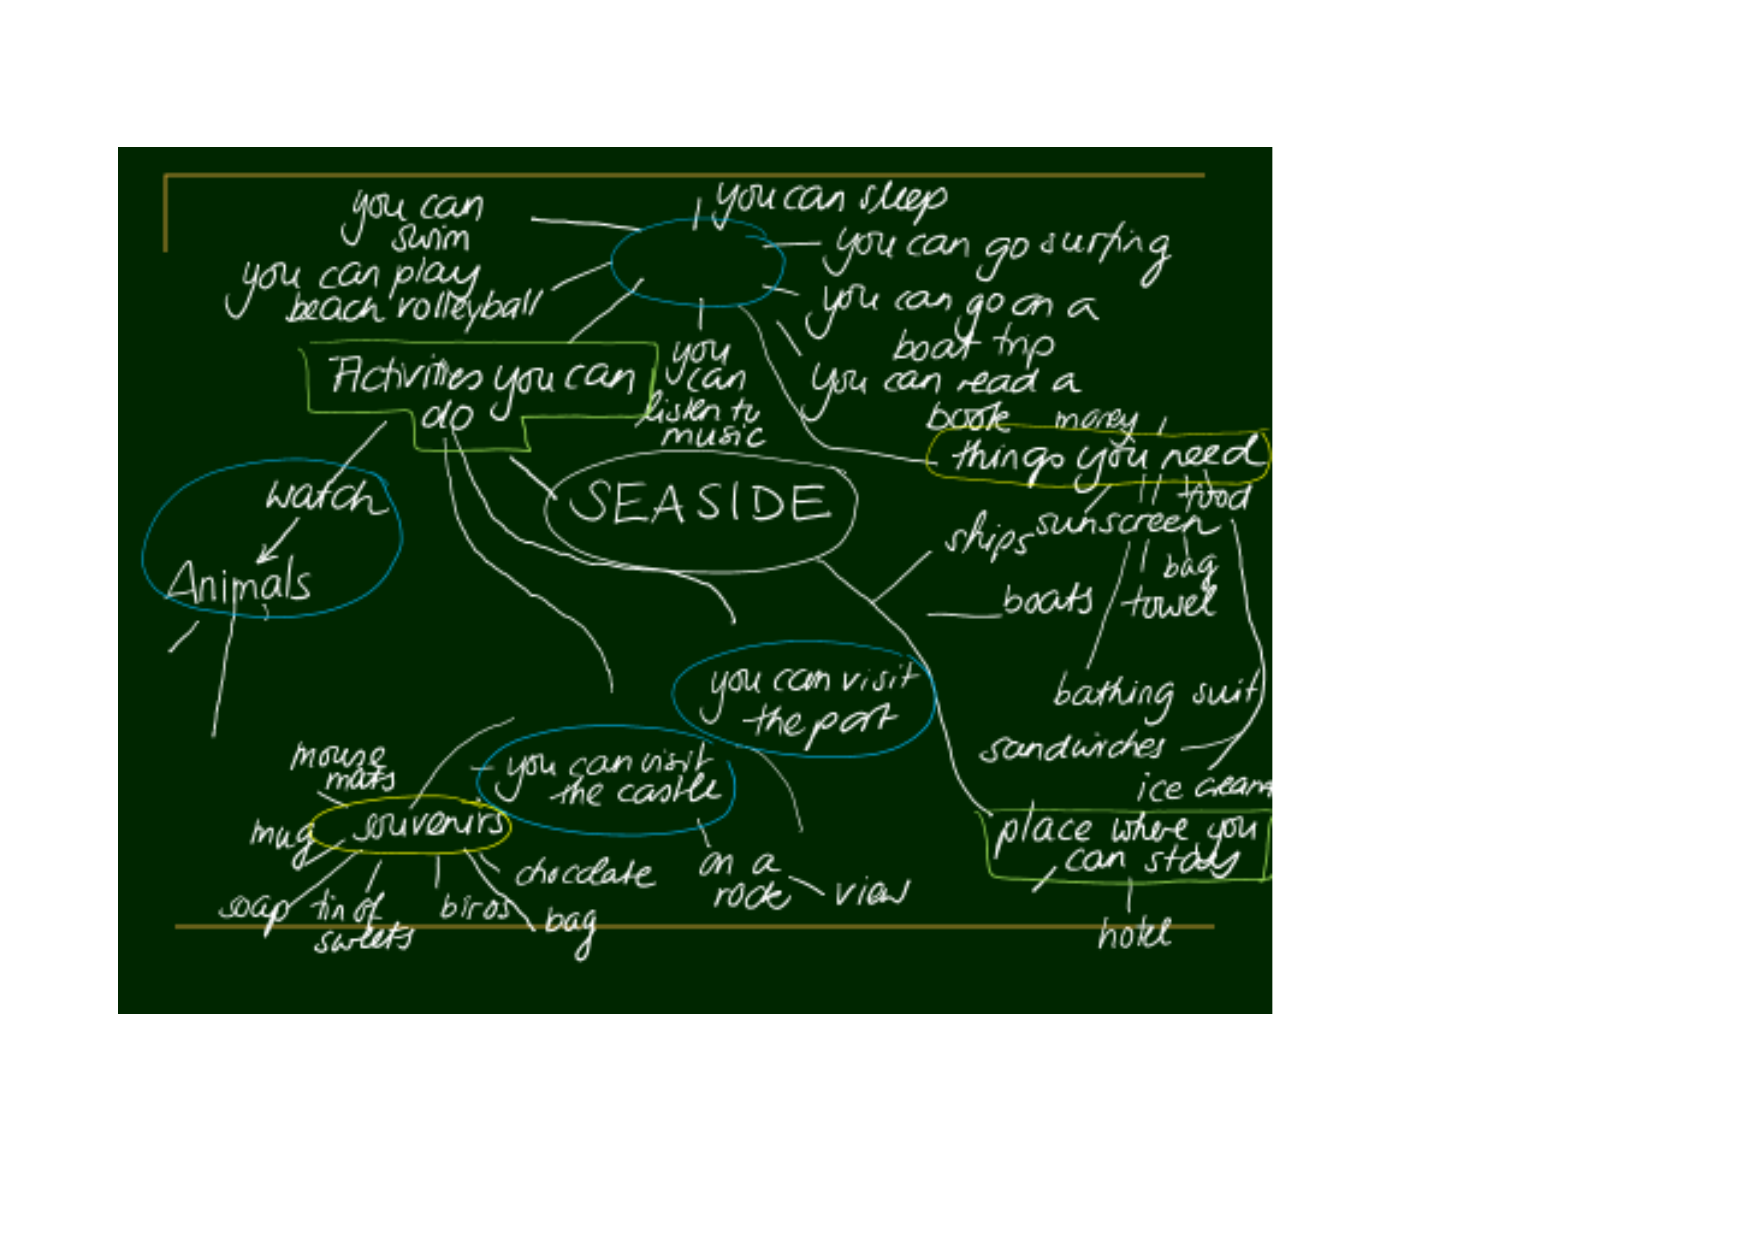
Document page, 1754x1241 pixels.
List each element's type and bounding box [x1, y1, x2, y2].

picture [118, 147, 1273, 1014]
